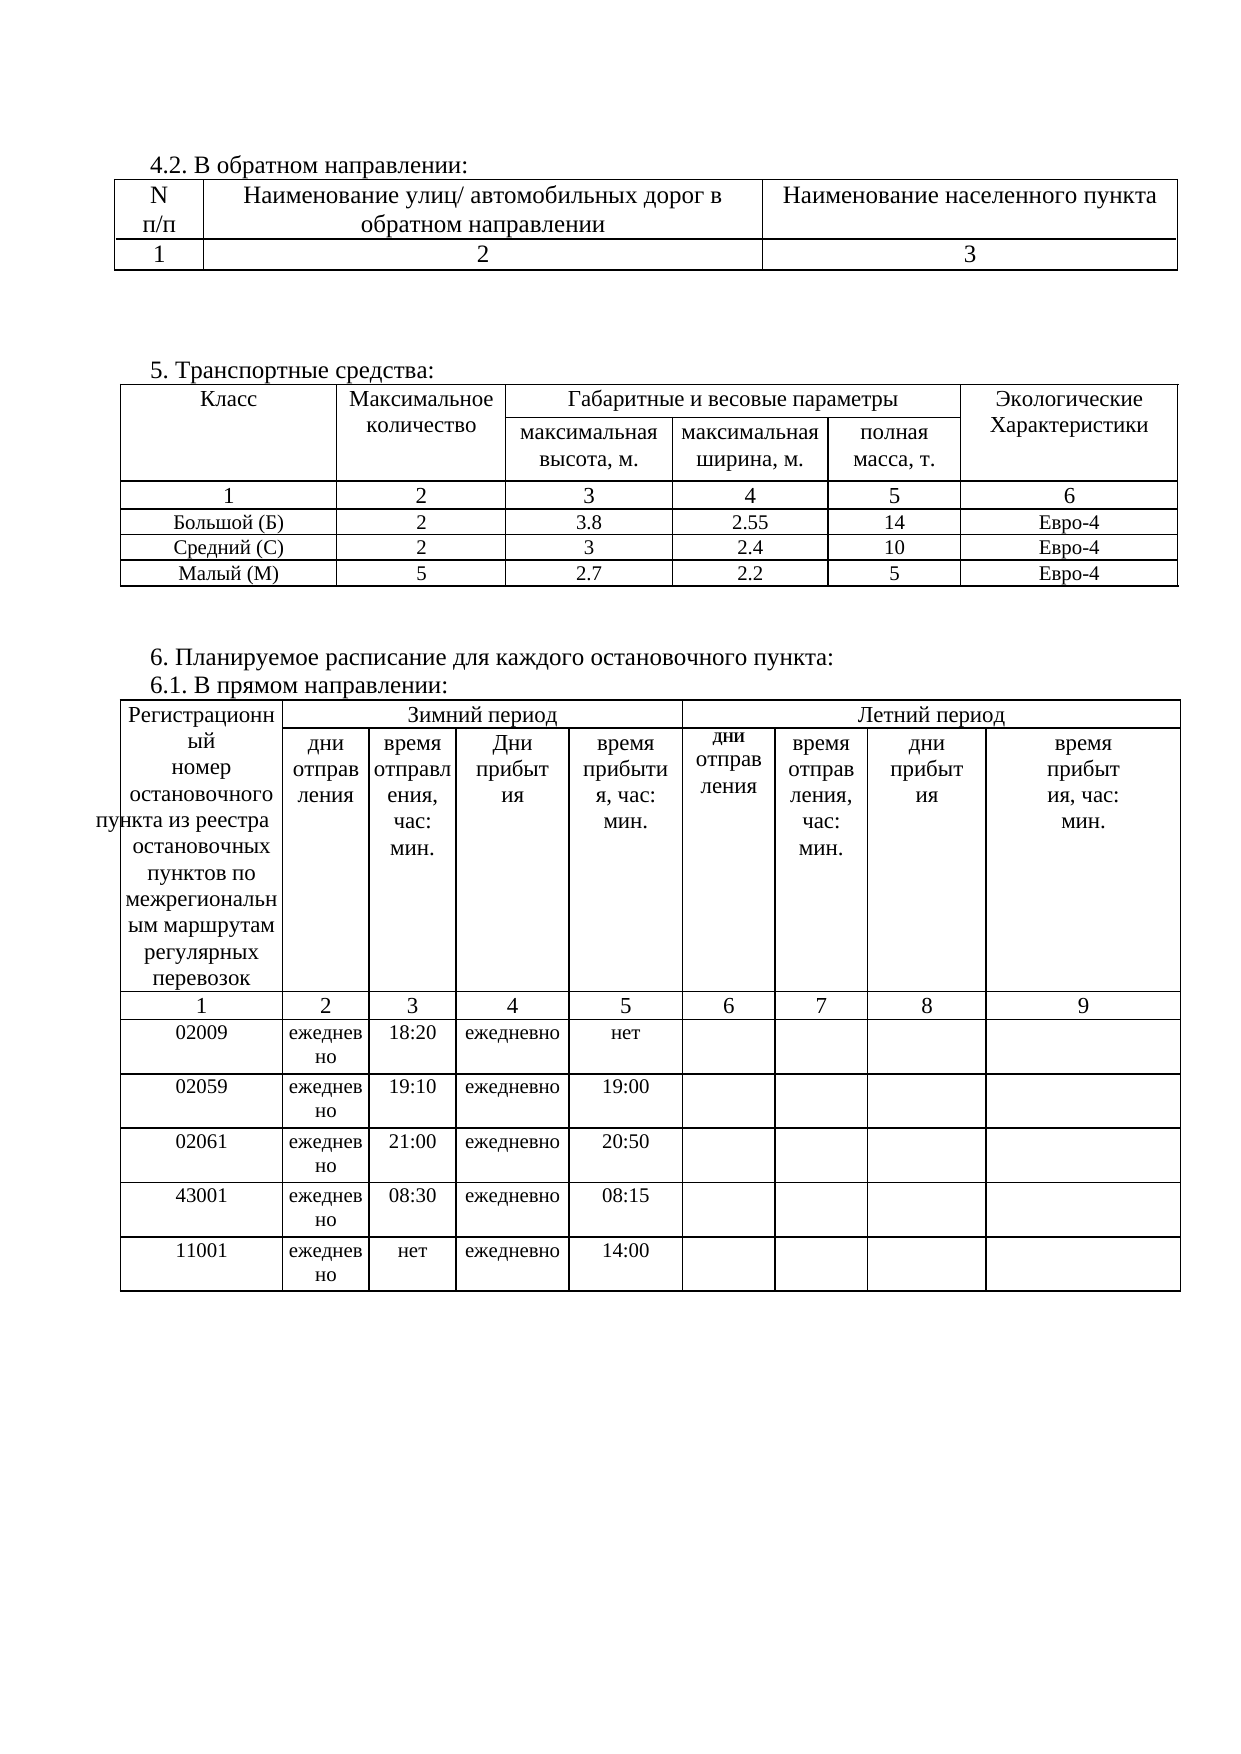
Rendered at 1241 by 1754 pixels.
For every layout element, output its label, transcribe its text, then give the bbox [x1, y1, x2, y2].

table_cell Евро-4 [961, 535, 1177, 559]
table_header Габаритные и весовые параметры [506, 385, 960, 417]
table_cell Дни прибыт ия [457, 729, 568, 991]
table_cell время прибыт ия, час: мин. [987, 729, 1180, 991]
table_cell 02009 [121, 1020, 282, 1073]
table_cell 4 [457, 992, 568, 1018]
table_cell 08:30 [370, 1183, 455, 1236]
text 5. Транспортные средства: [150, 355, 1090, 383]
table_cell 2 [283, 992, 368, 1018]
table_cell 2 [337, 535, 505, 559]
table_cell нет [570, 1020, 682, 1073]
table_cell ежедневно [457, 1020, 568, 1073]
table_cell 2.7 [506, 561, 672, 585]
table_cell дни прибыт ия [868, 729, 985, 991]
table_cell ДНИ отправ ления [683, 729, 774, 991]
table_cell 3 [370, 992, 455, 1018]
table_cell ежедневно [457, 1075, 568, 1127]
text 6.1. В прямом направлении: [150, 670, 1090, 699]
table_cell 9 [987, 992, 1180, 1018]
table_cell 08:15 [570, 1183, 682, 1236]
table_cell [776, 1075, 867, 1127]
table_cell 1 [121, 482, 336, 508]
table_cell Евро-4 [961, 561, 1177, 585]
table_cell [987, 1020, 1180, 1073]
table_cell [868, 1238, 985, 1290]
table_cell 1 [115, 239, 203, 269]
table_cell 2 [337, 510, 505, 534]
table_cell 2.4 [673, 535, 827, 559]
table_cell [776, 1183, 867, 1236]
table_cell [683, 1129, 774, 1182]
table_cell 3 [506, 482, 672, 508]
table_cell 3 [763, 238, 1177, 269]
table_cell ежедневно [283, 1075, 368, 1127]
table_cell 2.55 [673, 510, 827, 534]
table_cell [776, 1020, 867, 1073]
table_cell ежедневно [283, 1020, 368, 1073]
table_cell [987, 1238, 1180, 1290]
table_cell [987, 1075, 1180, 1127]
table_cell 19:10 [370, 1075, 455, 1127]
table_cell 14 [829, 510, 960, 534]
table_cell 5 [337, 561, 505, 585]
table_cell Большой (Б) [121, 510, 336, 534]
table_cell 7 [776, 992, 867, 1018]
table_header Наименование населенного пункта [763, 180, 1177, 238]
table_header N п/п [115, 180, 203, 238]
table_cell [683, 1238, 774, 1290]
table_cell [776, 1238, 867, 1290]
table_cell 6 [961, 482, 1177, 508]
table_cell 14:00 [570, 1238, 682, 1290]
table_cell [683, 1020, 774, 1073]
table_cell 20:50 [570, 1129, 682, 1182]
table_cell 2.2 [673, 561, 827, 585]
table_cell Малый (М) [121, 561, 336, 585]
table_cell ежедневно [457, 1129, 568, 1182]
table_header Летний период [683, 701, 1180, 727]
table_cell 2 [204, 240, 762, 269]
table_cell максимальная ширина, м. [673, 418, 827, 480]
table_header Наименование улиц/ автомобильных дорог в обратном направлении [204, 180, 762, 238]
table_cell 2 [337, 482, 505, 508]
table_cell 21:00 [370, 1129, 455, 1182]
table_cell 5 [570, 992, 682, 1018]
table_header Регистрационный номер остановочного пункта из реестра остановочных пунктов по межрегиональным маршрутам регулярных перевозок [121, 701, 282, 991]
table_cell [683, 1075, 774, 1127]
table_cell [868, 1075, 985, 1127]
table_cell 5 [829, 482, 960, 508]
table_cell [868, 1020, 985, 1073]
table_cell ежедневно [283, 1129, 368, 1182]
table_cell 02059 [121, 1075, 282, 1127]
table_cell 3.8 [506, 510, 672, 534]
table_cell ежедневно [457, 1183, 568, 1236]
table_cell [868, 1129, 985, 1182]
table_cell полная масса, т. [829, 418, 960, 480]
table_cell ежедневно [457, 1238, 568, 1290]
table_cell [776, 1129, 867, 1182]
table_cell нет [370, 1238, 455, 1290]
table_cell 6 [683, 992, 774, 1018]
table_cell Средний (С) [121, 535, 336, 559]
table_cell дни отправ ления [283, 729, 368, 991]
table_cell [868, 1183, 985, 1236]
table_cell 19:00 [570, 1075, 682, 1127]
table_cell 43001 [121, 1183, 282, 1236]
table_cell 10 [829, 535, 960, 559]
table_cell максимальная высота, м. [506, 418, 672, 480]
table_cell время отправ ления, час: мин. [776, 729, 867, 991]
table_cell ежедневно [283, 1183, 368, 1236]
table_header Экологические Характеристики [961, 385, 1177, 480]
table_cell ежедневно [283, 1238, 368, 1290]
table_header Класс [121, 385, 336, 480]
table_cell 1 [121, 992, 282, 1018]
table_cell 18:20 [370, 1020, 455, 1073]
table_header Максимальное количество [337, 385, 505, 480]
table_cell 8 [868, 992, 985, 1018]
table_cell 3 [506, 535, 672, 559]
table_cell 5 [829, 561, 960, 585]
text 6. Планируемое расписание для каждого остановочного пункта: [150, 642, 1090, 670]
table_cell время прибыти я, час: мин. [570, 729, 682, 991]
table_cell [987, 1183, 1180, 1236]
table_cell время отправл ения, час: мин. [370, 729, 455, 991]
table_header Зимний период [283, 701, 682, 727]
table_cell [987, 1129, 1180, 1182]
text 4.2. В обратном направлении: [150, 150, 1090, 179]
table_cell [683, 1183, 774, 1236]
table_cell 4 [673, 482, 827, 508]
table_cell 02061 [121, 1129, 282, 1182]
table_cell 11001 [121, 1238, 282, 1290]
table_cell Евро-4 [961, 510, 1177, 534]
